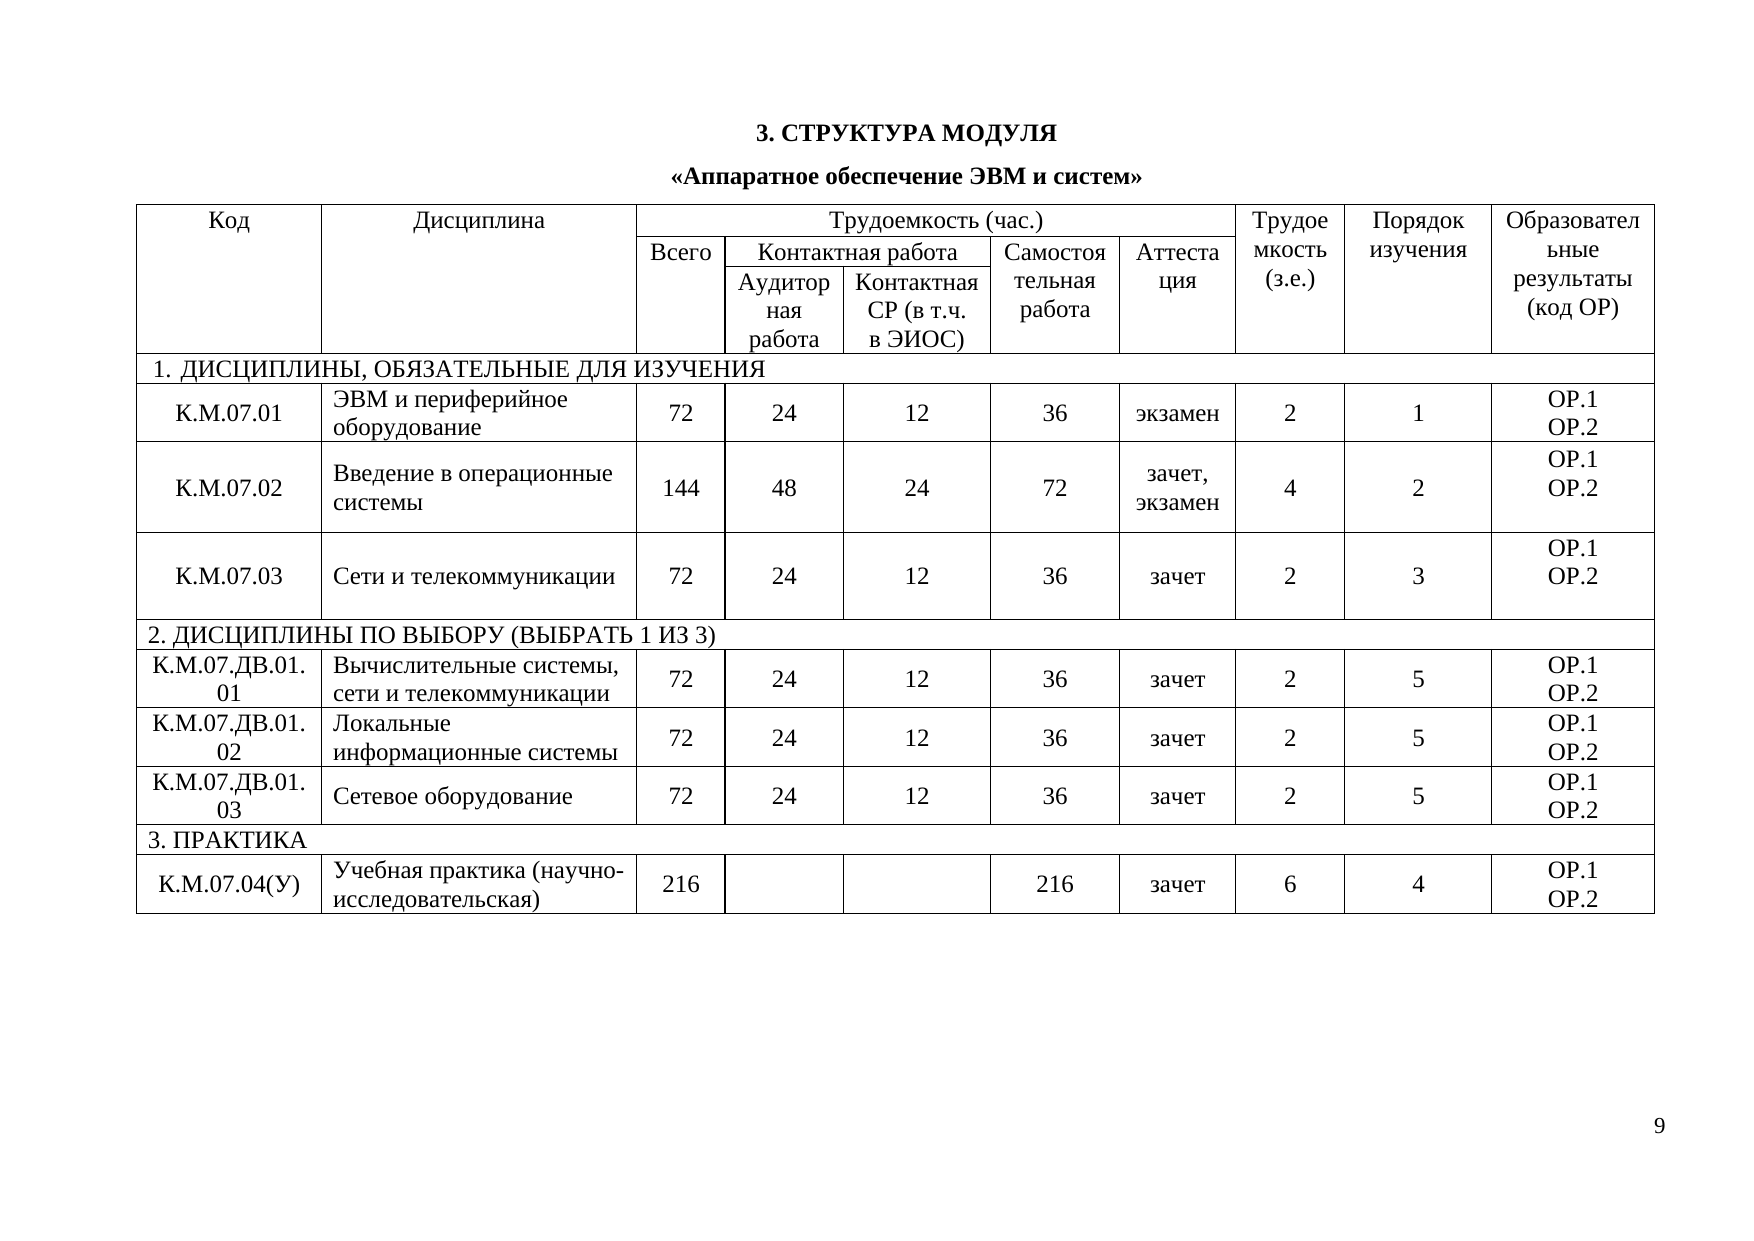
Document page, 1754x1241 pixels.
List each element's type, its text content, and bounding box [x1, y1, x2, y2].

table_cell 6 [1236, 855, 1344, 913]
table_cell 5 [1345, 708, 1491, 766]
table_cell Вычислительные системы, сети и телекоммуникации [322, 650, 636, 707]
table_cell 4 [1236, 442, 1344, 532]
table_cell ОР.1 ОР.2 [1492, 855, 1654, 913]
table_cell Дисциплины, обязательные для изучения [137, 354, 1654, 383]
table_cell Сетевое оборудование [322, 767, 636, 824]
table_cell 2 [1236, 384, 1344, 441]
table_cell Локальные информационные системы [322, 708, 636, 766]
table_cell ОР.1 ОР.2 [1492, 708, 1654, 766]
table_cell К.М.07.01 [137, 384, 321, 441]
table_cell 72 [637, 767, 724, 824]
table_header Образовательные результаты (код ОР) [1492, 205, 1654, 353]
table_cell К.М.07.04(У) [137, 855, 321, 913]
table_cell 12 [844, 650, 990, 707]
table_cell Контактная работа [726, 237, 990, 266]
table_cell зачет [1120, 533, 1235, 619]
table_cell 3 [1345, 533, 1491, 619]
table_cell [844, 855, 990, 913]
table_cell 48 [726, 442, 843, 532]
table_cell 2 [1236, 708, 1344, 766]
table_cell 72 [637, 384, 724, 441]
table_cell Аттестация [1120, 237, 1235, 353]
table_cell ОР.1 ОР.2 [1492, 650, 1654, 707]
table_cell 72 [637, 650, 724, 707]
table_cell ОР.1 ОР.2 [1492, 767, 1654, 824]
table_cell 24 [844, 442, 990, 532]
table_header Код [137, 205, 321, 353]
table_cell [726, 855, 843, 913]
table_cell 2 [1345, 442, 1491, 532]
table_cell 72 [991, 442, 1119, 532]
table_cell 72 [637, 708, 724, 766]
table_cell 36 [991, 650, 1119, 707]
table_cell К.М.07.ДВ.01.03 [137, 767, 321, 824]
table_cell 12 [844, 533, 990, 619]
table_cell Учебная практика (научно-исследовательская) [322, 855, 636, 913]
table_cell 2 [1236, 650, 1344, 707]
table_cell 12 [844, 708, 990, 766]
table_cell 2. Дисциплины по выбору (выбрать 1 из 3) [137, 620, 1654, 649]
table_cell 2 [1236, 533, 1344, 619]
table_cell 12 [844, 767, 990, 824]
table_cell 12 [844, 384, 990, 441]
table_cell зачет, экзамен [1120, 442, 1235, 532]
table_cell 24 [726, 533, 843, 619]
table_cell Введение в операционные системы [322, 442, 636, 532]
table_cell К.М.07.ДВ.01.01 [137, 650, 321, 707]
text «Аппаратное обеспечение ЭВМ и систем» [148, 161, 1665, 190]
table_cell ОР.1 ОР.2 [1492, 384, 1654, 441]
table_cell 216 [991, 855, 1119, 913]
table_cell Аудиторная работа [726, 267, 843, 353]
table_cell 5 [1345, 650, 1491, 707]
table_cell ОР.1 ОР.2 [1492, 533, 1654, 619]
table_cell 36 [991, 708, 1119, 766]
table_cell 36 [991, 384, 1119, 441]
table_cell 24 [726, 384, 843, 441]
table_cell зачет [1120, 767, 1235, 824]
table_cell Самостоятельная работа [991, 237, 1119, 353]
table_cell К.М.07.ДВ.01.02 [137, 708, 321, 766]
table_cell К.М.07.03 [137, 533, 321, 619]
table_cell зачет [1120, 855, 1235, 913]
table_cell 2 [1236, 767, 1344, 824]
table_cell 72 [637, 533, 724, 619]
table_cell ОР.1 ОР.2 [1492, 442, 1654, 532]
table_cell К.М.07.02 [137, 442, 321, 532]
table_cell ЭВМ и периферийное оборудование [322, 384, 636, 441]
table_cell 24 [726, 708, 843, 766]
table_cell экзамен [1120, 384, 1235, 441]
table_cell 4 [1345, 855, 1491, 913]
table_cell 24 [726, 767, 843, 824]
table_cell Сети и телекоммуникации [322, 533, 636, 619]
table_cell 36 [991, 767, 1119, 824]
table_cell 36 [991, 533, 1119, 619]
table_cell зачет [1120, 708, 1235, 766]
table_cell Контактная СР (в т.ч. в ЭИОС) [844, 267, 990, 353]
table_cell 5 [1345, 767, 1491, 824]
table_header Трудоемкость (з.е.) [1236, 205, 1344, 353]
table_cell 1 [1345, 384, 1491, 441]
table_header Дисциплина [322, 205, 636, 353]
table_cell Всего [637, 237, 724, 353]
table_cell 3. ПРАКТИКА [137, 825, 1654, 854]
table_header Трудоемкость (час.) [637, 205, 1235, 236]
table_cell 216 [637, 855, 724, 913]
text 3. Структура модуля [148, 118, 1665, 147]
table_cell 144 [637, 442, 724, 532]
table_cell зачет [1120, 650, 1235, 707]
table_header Порядок изучения [1345, 205, 1491, 353]
table_cell 24 [726, 650, 843, 707]
